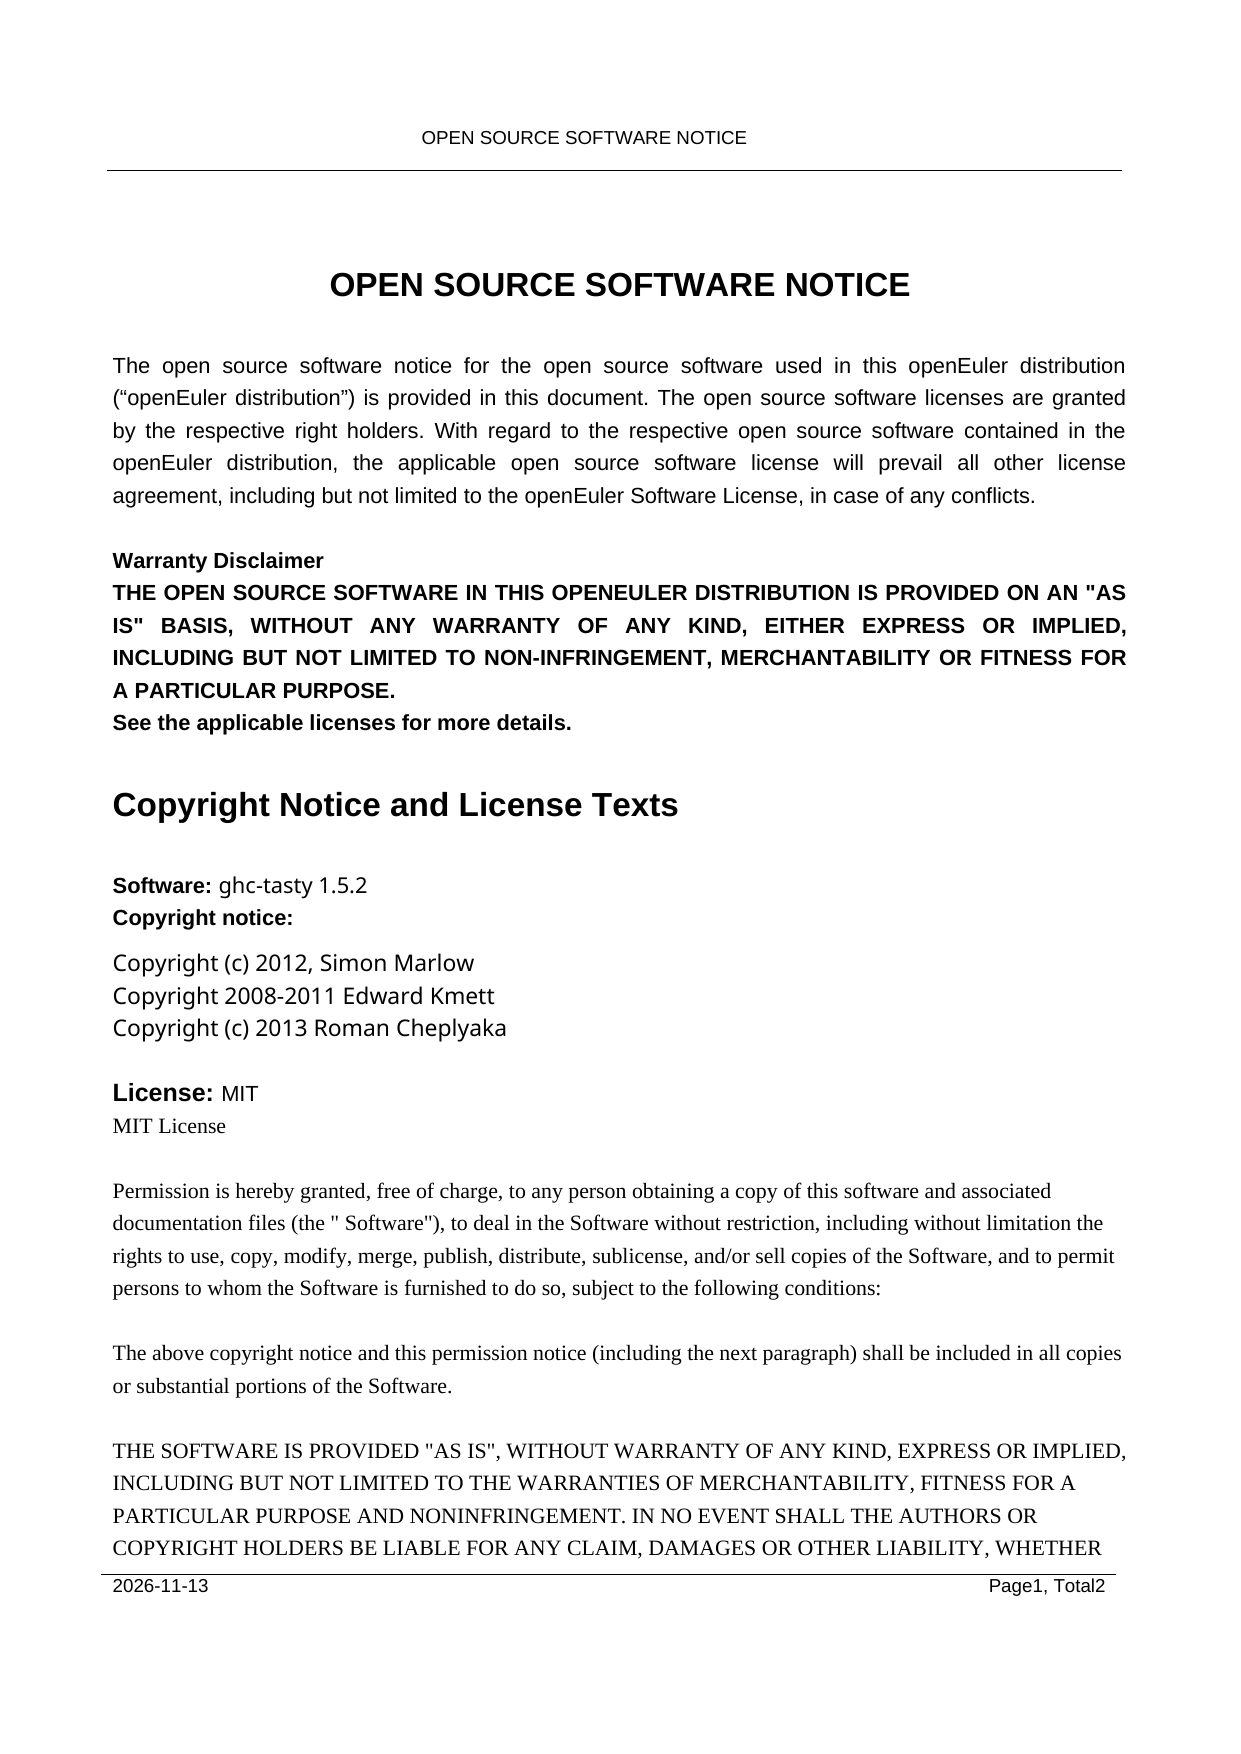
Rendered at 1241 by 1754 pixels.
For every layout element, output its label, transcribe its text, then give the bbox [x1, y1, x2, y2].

text Copyright Notice and License Texts [112, 771, 1128, 836]
text Warranty Disclaimer [112, 544, 1128, 576]
text Copyright notice: [112, 901, 1128, 934]
text THE OPEN SOURCE SOFTWARE IN THIS OPENEULER DISTRIBUTION IS PROVIDED ON AN "AS IS" BASIS, WITHOUT ANY WARRANTY OF ANY KIND, EITHER EXPRESS OR IMPLIED, INCLUDING BUT NOT LIMITED TO NON-INFRINGEMENT, MERCHANTABILITY OR FITNESS FOR A PARTICULAR PURPOSE. See the applicable licenses for more details. [112, 576, 1128, 739]
title Software: ghc-tasty 1.5.2 [112, 869, 1128, 901]
text The open source software notice for the open source software used in this openEuler distribution (“openEuler distribution”) is provided in this document. The open source software licenses are granted by the respective right holders. With regard to the respective open source software contained in the openEuler distribution, the applicable open source software license will prevail all other license agreement, including but not limited to the openEuler Software License, in case of any conflicts. [112, 349, 1128, 511]
text OPEN SOURCE SOFTWARE NOTICE [112, 251, 1128, 316]
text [112, 1109, 1128, 1564]
text License: MIT [112, 1077, 1128, 1109]
text Copyright (c) 2012, Simon Marlow Copyright 2008-2011 Edward Kmett Copyright (c) 2013 Roman Cheplyaka [112, 947, 1128, 1077]
